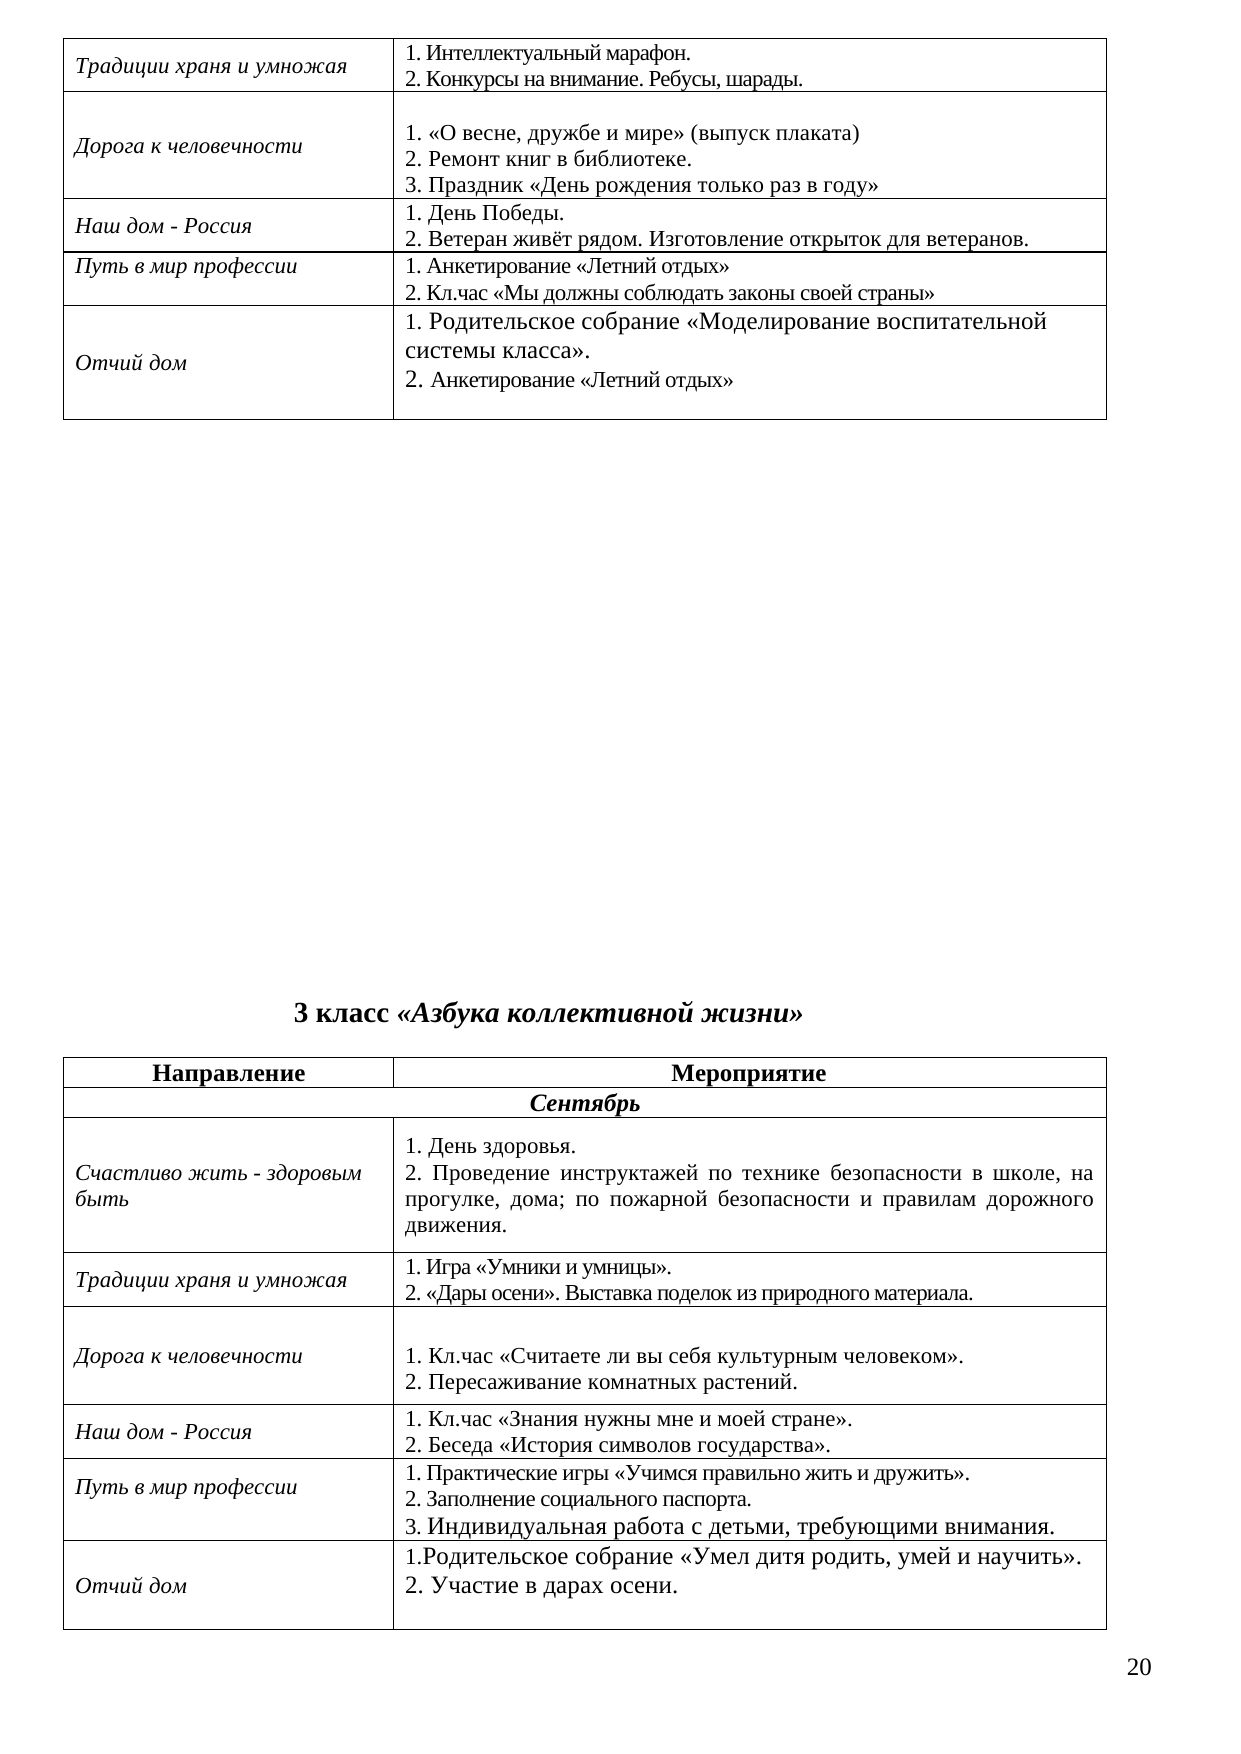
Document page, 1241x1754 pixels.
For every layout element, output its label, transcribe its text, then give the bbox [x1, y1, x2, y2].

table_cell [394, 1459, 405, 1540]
table_cell Отчий дом [64, 306, 393, 419]
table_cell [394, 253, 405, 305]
table_cell 1. Кл.час «Считаете ли вы себя культурным человеком». 2. Пересаживание комнатных растений. [394, 1307, 1106, 1404]
table_cell 1. День здоровья. 2. Проведение инструктажей по технике безопасности в школе, на прогулке, дома; по пожарной безопасности и правилам дорожного движения. [394, 1118, 1106, 1252]
table_cell 1. Интеллектуальный марафон. 2. Конкурсы на внимание. Ребусы, шарады. [394, 39, 1106, 91]
table_cell Традиции храня и умножая [64, 1253, 393, 1306]
table_cell Сентябрь [64, 1088, 1106, 1117]
table_cell Счастливо жить - здоровым быть [64, 1118, 393, 1252]
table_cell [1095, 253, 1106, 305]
table_cell Путь в мир профессии [64, 253, 393, 305]
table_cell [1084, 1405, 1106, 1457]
table_cell Наш дом - Россия [64, 199, 393, 251]
table_cell 1. «О весне, дружбе и мире» (выпуск плаката) 2. Ремонт книг в библиотеке. 3. Праздник «День рождения только раз в году» [394, 92, 1106, 198]
table_cell Дорога к человечности [64, 1307, 393, 1404]
table_cell Дорога к человечности [64, 92, 393, 198]
text 3 класс «Азбука коллективной жизни» [75, 995, 1152, 1028]
table_cell 1.Родительское собрание «Умел дитя родить, умей и научить». 2. Участие в дарах осени. [394, 1541, 1106, 1629]
table_cell Путь в мир профессии [64, 1459, 393, 1540]
table_cell 1. Игра «Умники и умницы». 2. «Дары осени». Выставка поделок из природного материала. [394, 1253, 1106, 1306]
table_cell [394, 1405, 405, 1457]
table_cell Традиции храня и умножая [64, 39, 393, 91]
table_cell 1. Родительское собрание «Моделирование воспитательной системы класса». 2. Анкетирование «Летний отдых» [394, 306, 1106, 419]
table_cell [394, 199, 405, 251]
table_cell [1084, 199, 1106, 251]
table_cell Наш дом - Россия [64, 1405, 393, 1457]
table_cell Отчий дом [64, 1541, 393, 1629]
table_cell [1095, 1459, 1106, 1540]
